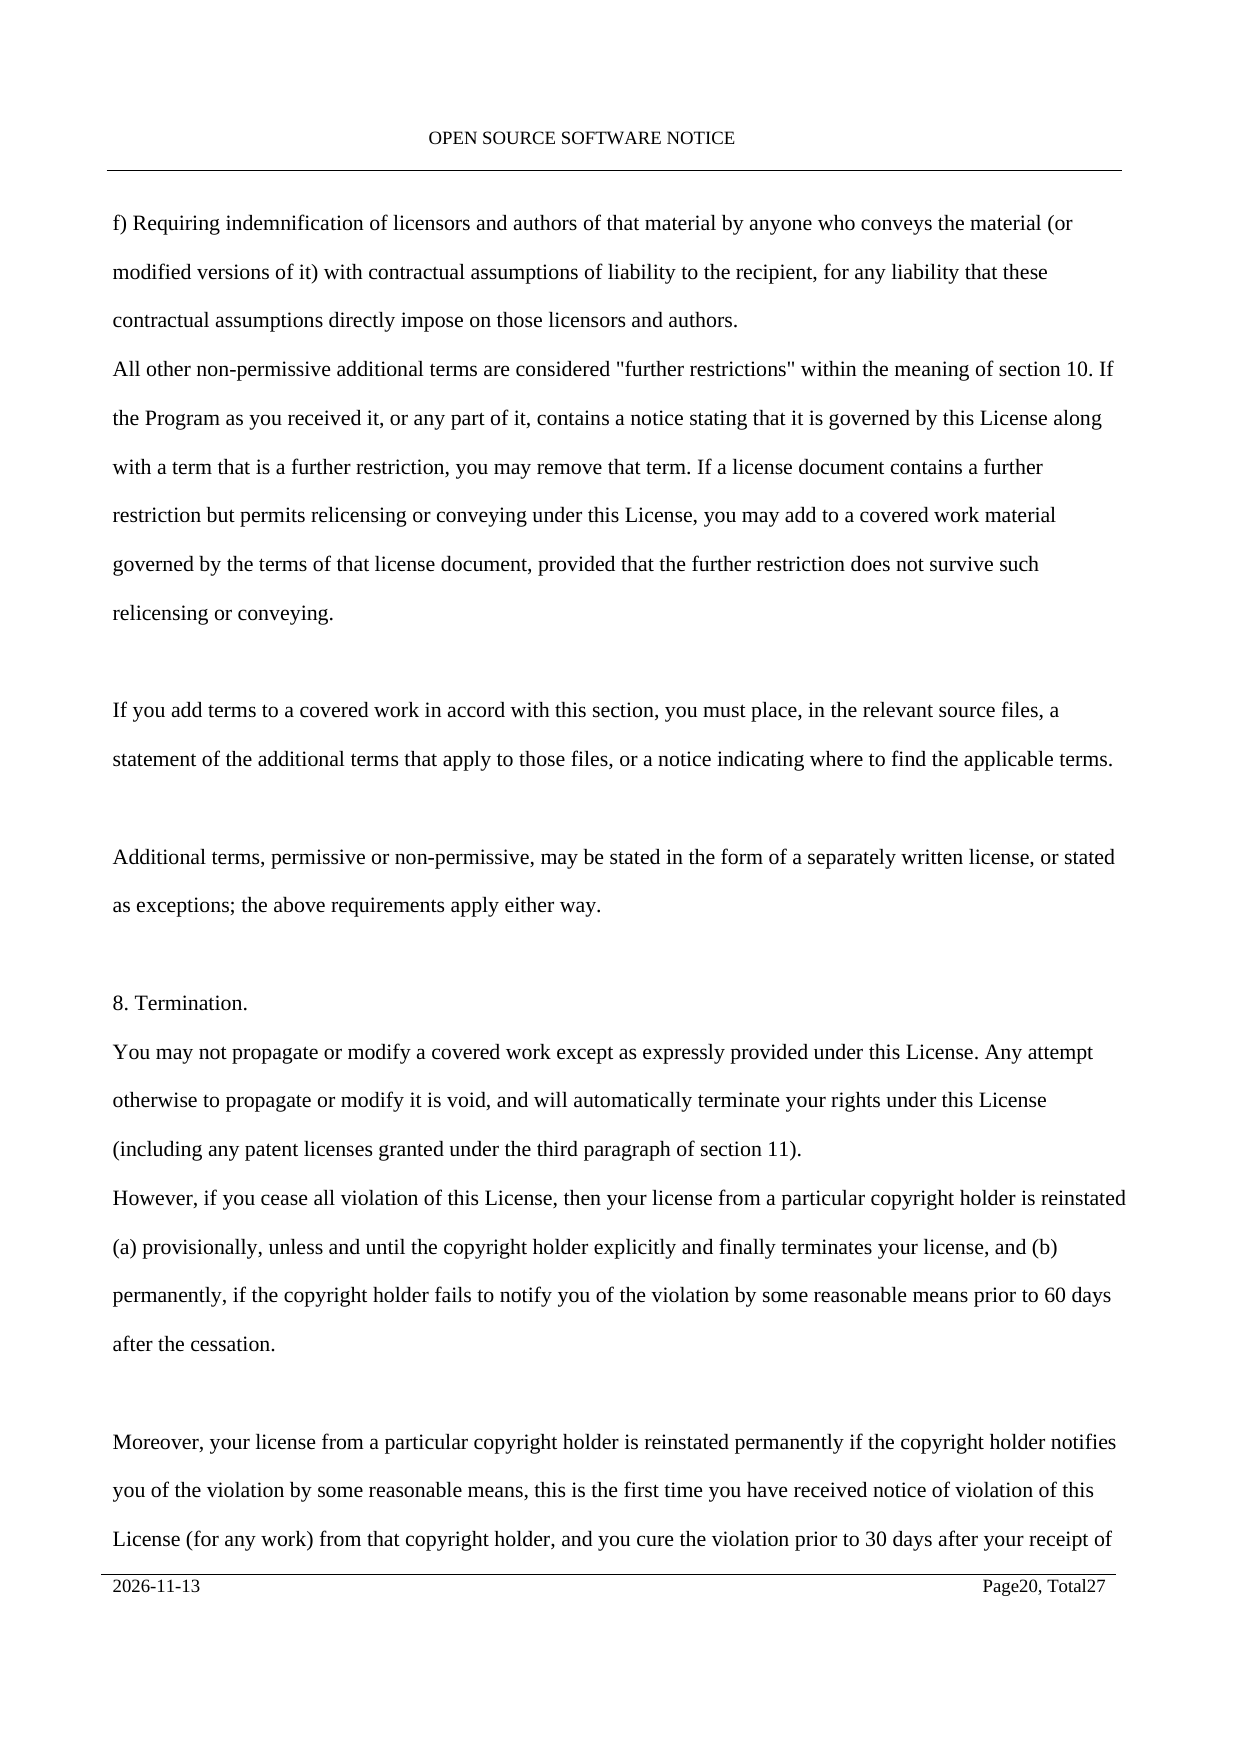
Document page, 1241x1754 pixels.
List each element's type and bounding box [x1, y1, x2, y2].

text [112, 206, 1128, 1555]
